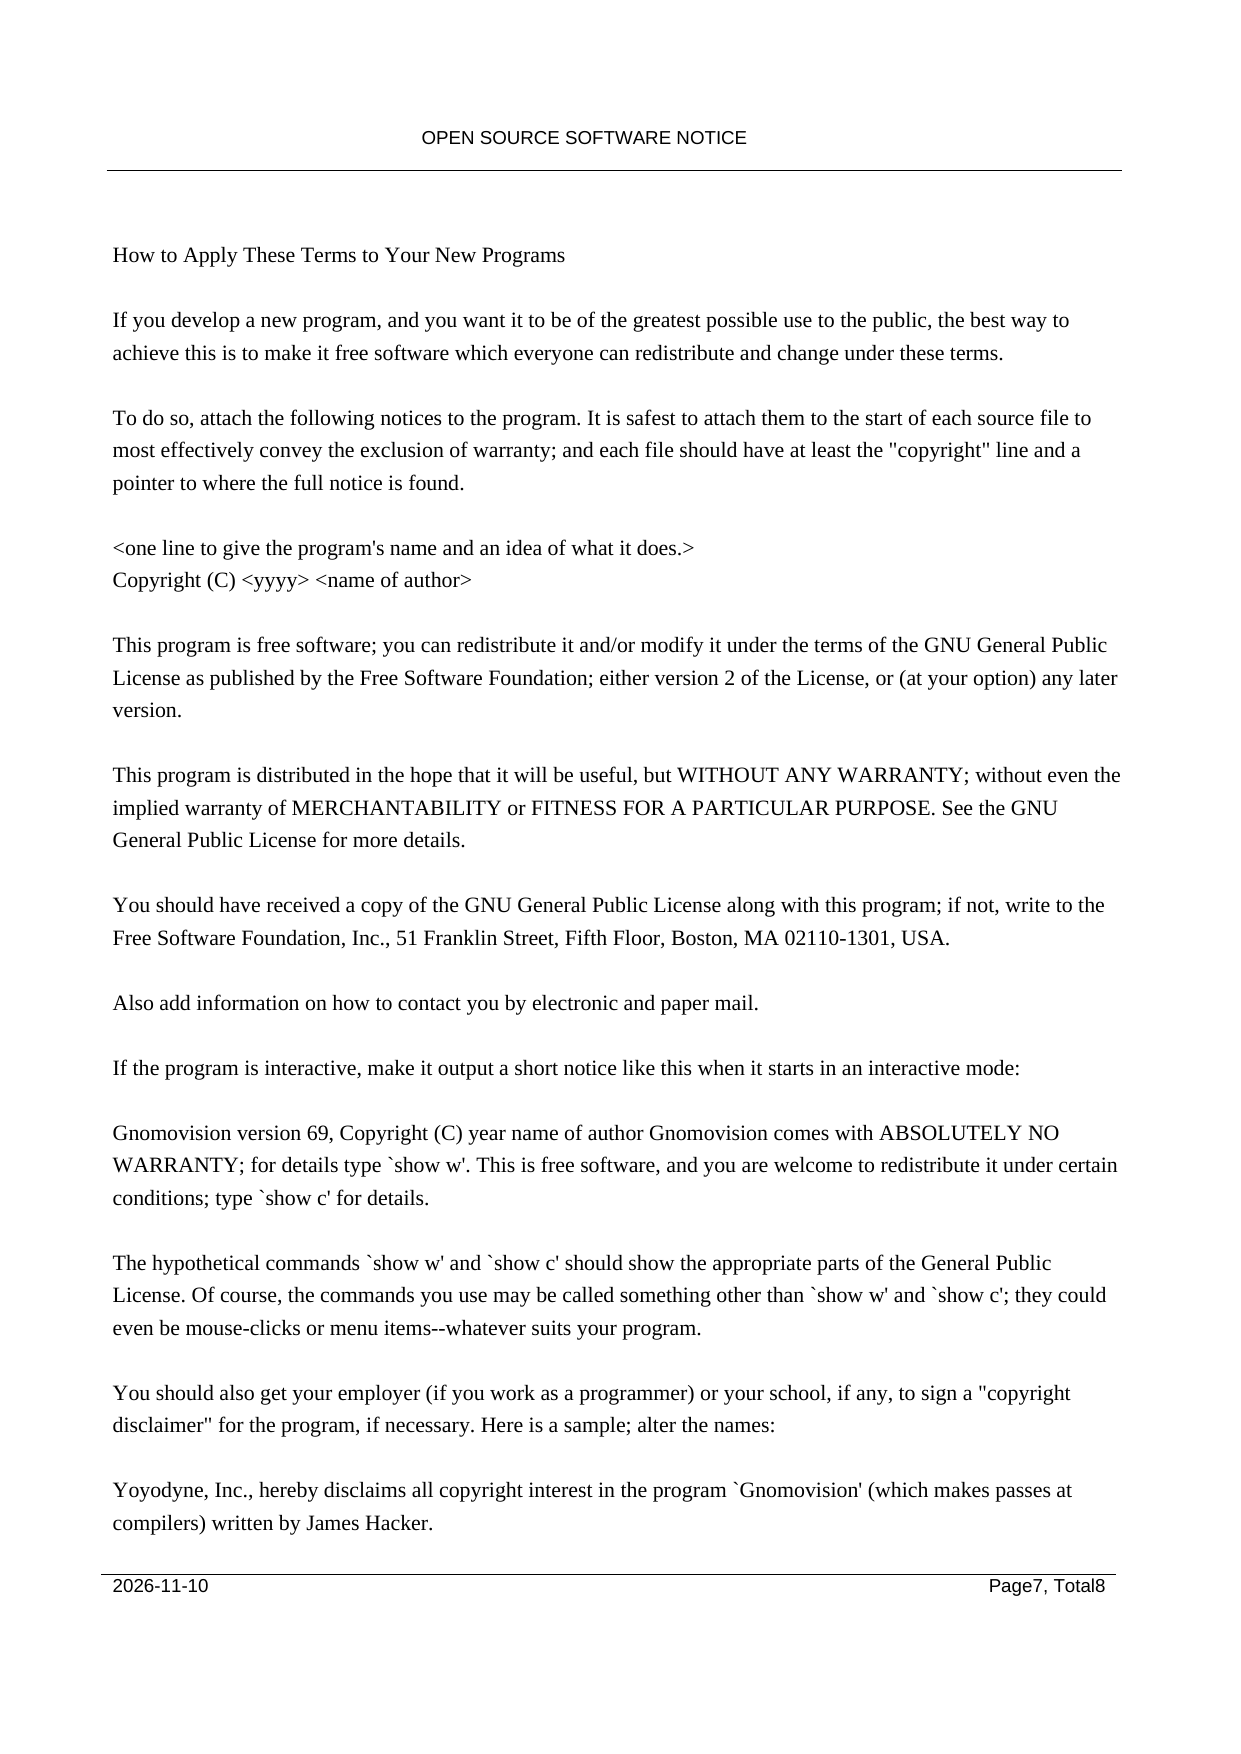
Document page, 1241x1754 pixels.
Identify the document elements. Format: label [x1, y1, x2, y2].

text [112, 206, 1128, 1539]
